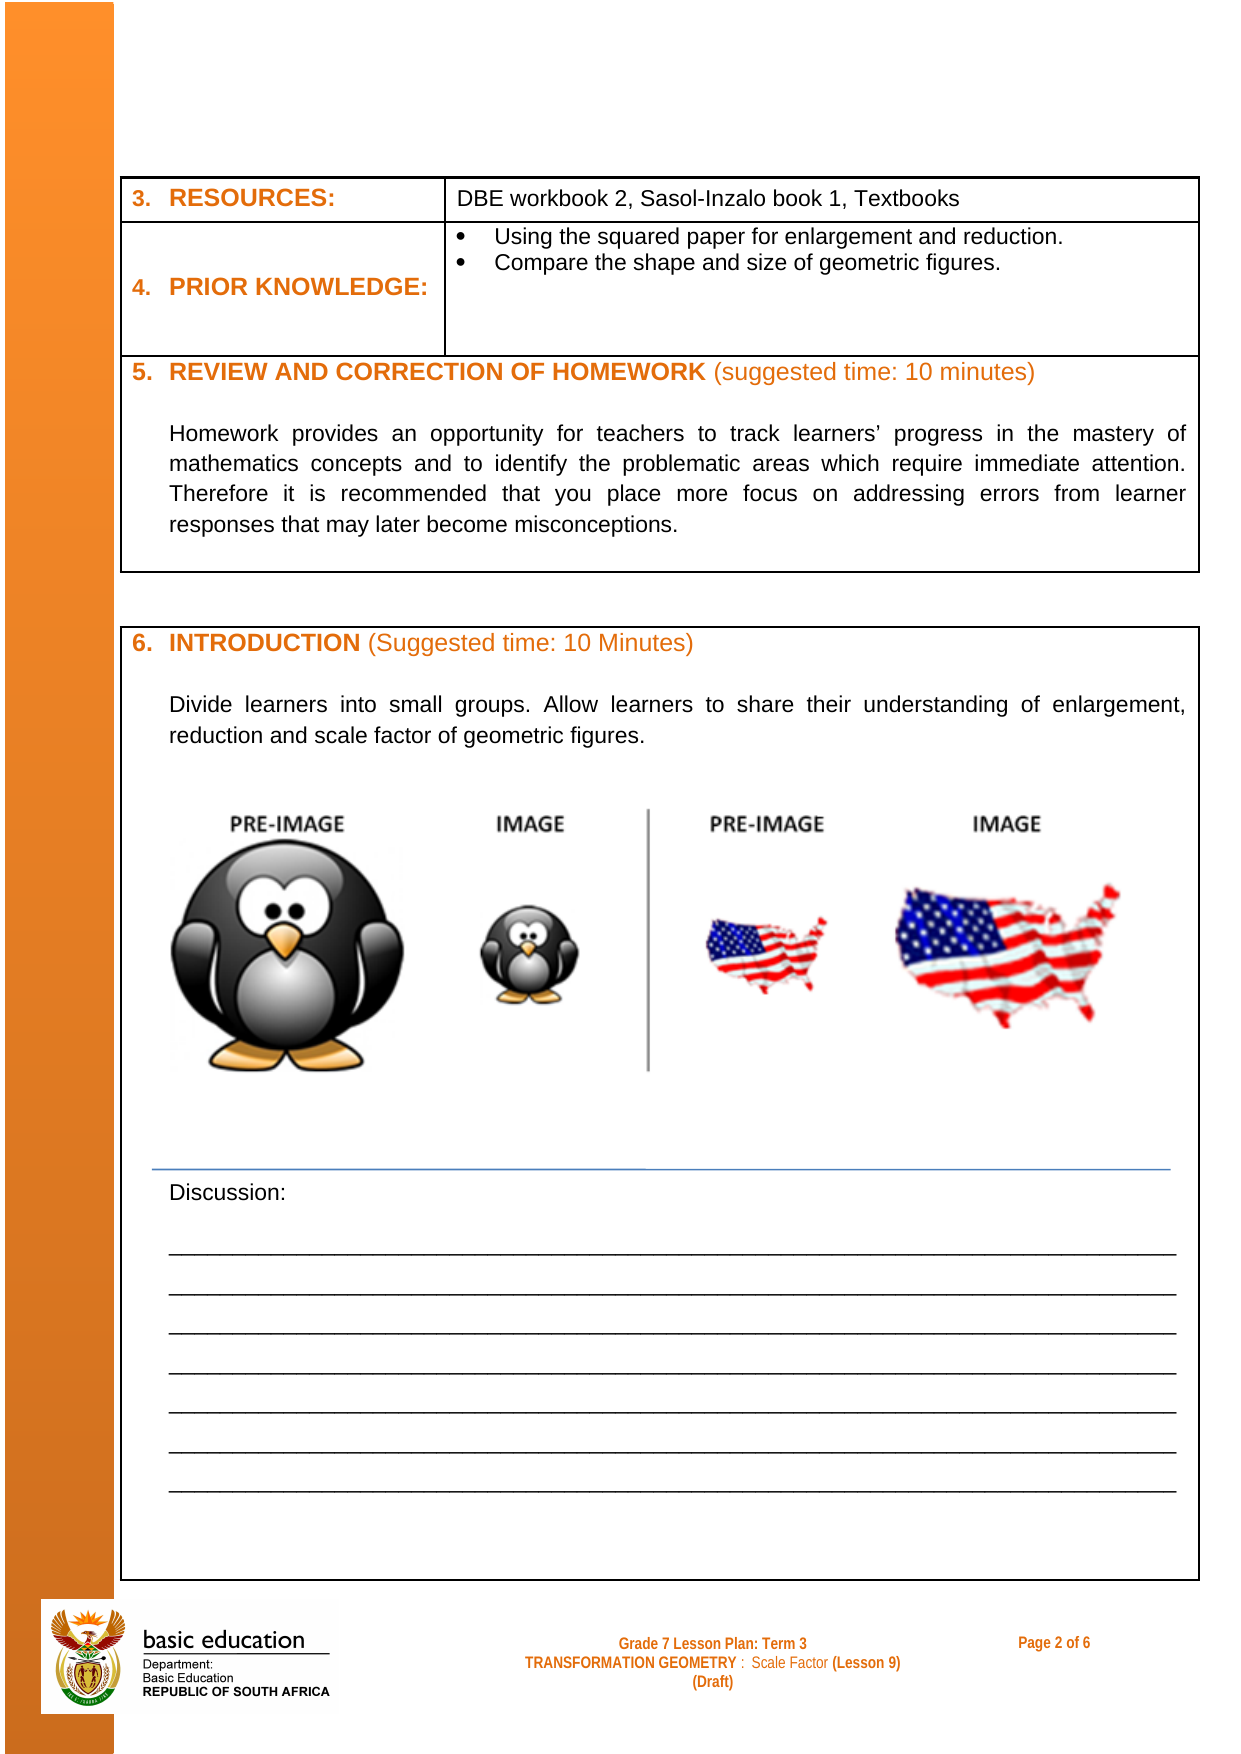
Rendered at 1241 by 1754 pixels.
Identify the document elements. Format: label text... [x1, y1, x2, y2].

table_header RESOURCES: [122, 179, 444, 221]
table_cell Using the squared paper for enlargement and reduction. Compare the shape and size of geometric figures. [446, 223, 1198, 354]
picture [168, 781, 1143, 1125]
table_cell PRIOR KNOWLEDGE: [122, 223, 444, 354]
table_header DBE workbook 2, Sasol-Inzalo book 1, Textbooks [446, 179, 1198, 221]
table_cell REVIEW AND CORRECTION OF HOMEWORK (suggested time: 10 minutes) Homework provides an opportunity for teachers to track learners’ progress in the mastery of mathematics concepts and to identify the problematic areas which require immediate attention. Therefore it is recommended that you place more focus on addressing errors from learner responses that may later become misconceptions. [122, 357, 1198, 571]
table_header INTRODUCTION (Suggested time: 10 Minutes) Divide learners into small groups. Allow learners to share their understanding of enlargement, reduction and scale factor of geometric figures. Discussion: _________________________________________________________________________________________________________________________________________________________________________________________________________________________________________________________________________________________________________________________________________________________________________________________________________________________________________________________________________________________________________________________________________________________________________ [122, 628, 1198, 1579]
picture [41, 1599, 339, 1714]
